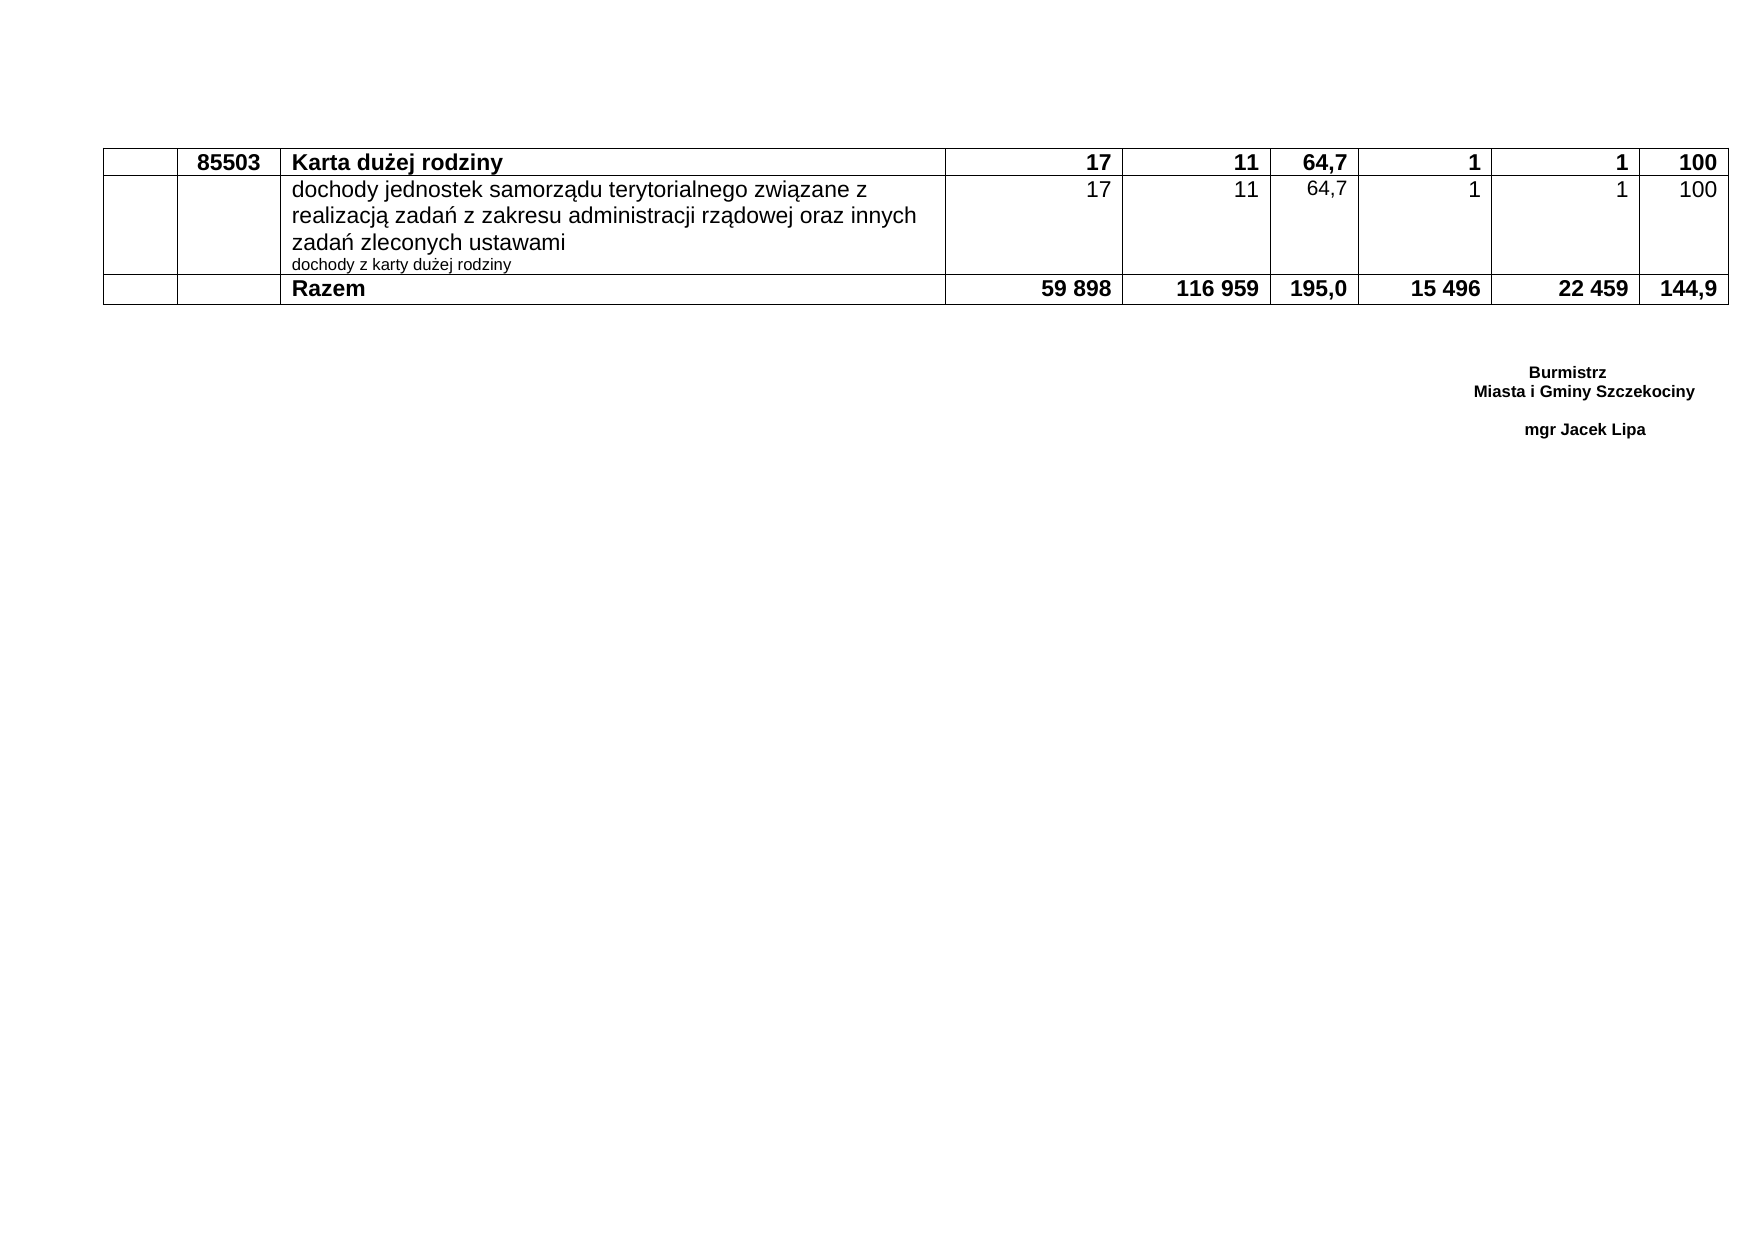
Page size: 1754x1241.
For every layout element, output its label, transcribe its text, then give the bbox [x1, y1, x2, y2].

table_cell 17 [946, 149, 1122, 175]
table_cell 11 [1123, 176, 1270, 274]
table_cell 195,0 [1271, 275, 1358, 304]
text Burmistrz [148, 363, 1606, 382]
table_cell 15 496 [1359, 275, 1491, 304]
table_cell 85503 [178, 149, 280, 175]
table_cell 100 [1640, 176, 1728, 274]
table_cell 100 [1640, 149, 1728, 175]
table_cell [178, 275, 280, 304]
table_cell 144,9 [1640, 275, 1728, 304]
table_cell [104, 149, 177, 175]
table_cell 17 [946, 176, 1122, 274]
table_cell [104, 275, 177, 304]
table_cell 1 [1492, 149, 1639, 175]
table_cell 1 [1359, 149, 1491, 175]
table_cell dochody jednostek samorządu terytorialnego związane z realizacją zadań z zakresu administracji rządowej oraz innych zadań zleconych ustawami dochody z karty dużej rodziny [281, 176, 945, 274]
table_cell Karta dużej rodziny [281, 149, 945, 175]
table_cell 11 [1123, 149, 1270, 175]
table_cell 22 459 [1492, 275, 1639, 304]
text Miasta i Gminy Szczekociny [148, 382, 1695, 401]
table_cell 64,7 [1271, 176, 1358, 274]
table_cell [178, 176, 280, 274]
table_cell 64,7 [1271, 149, 1358, 175]
table_cell 116 959 [1123, 275, 1270, 304]
table_cell 1 [1492, 176, 1639, 274]
table_cell [104, 176, 177, 274]
text mgr Jacek Lipa [1401, 420, 1695, 439]
table_cell 59 898 [946, 275, 1122, 304]
table_cell 1 [1359, 176, 1491, 274]
table_cell Razem [281, 275, 945, 304]
